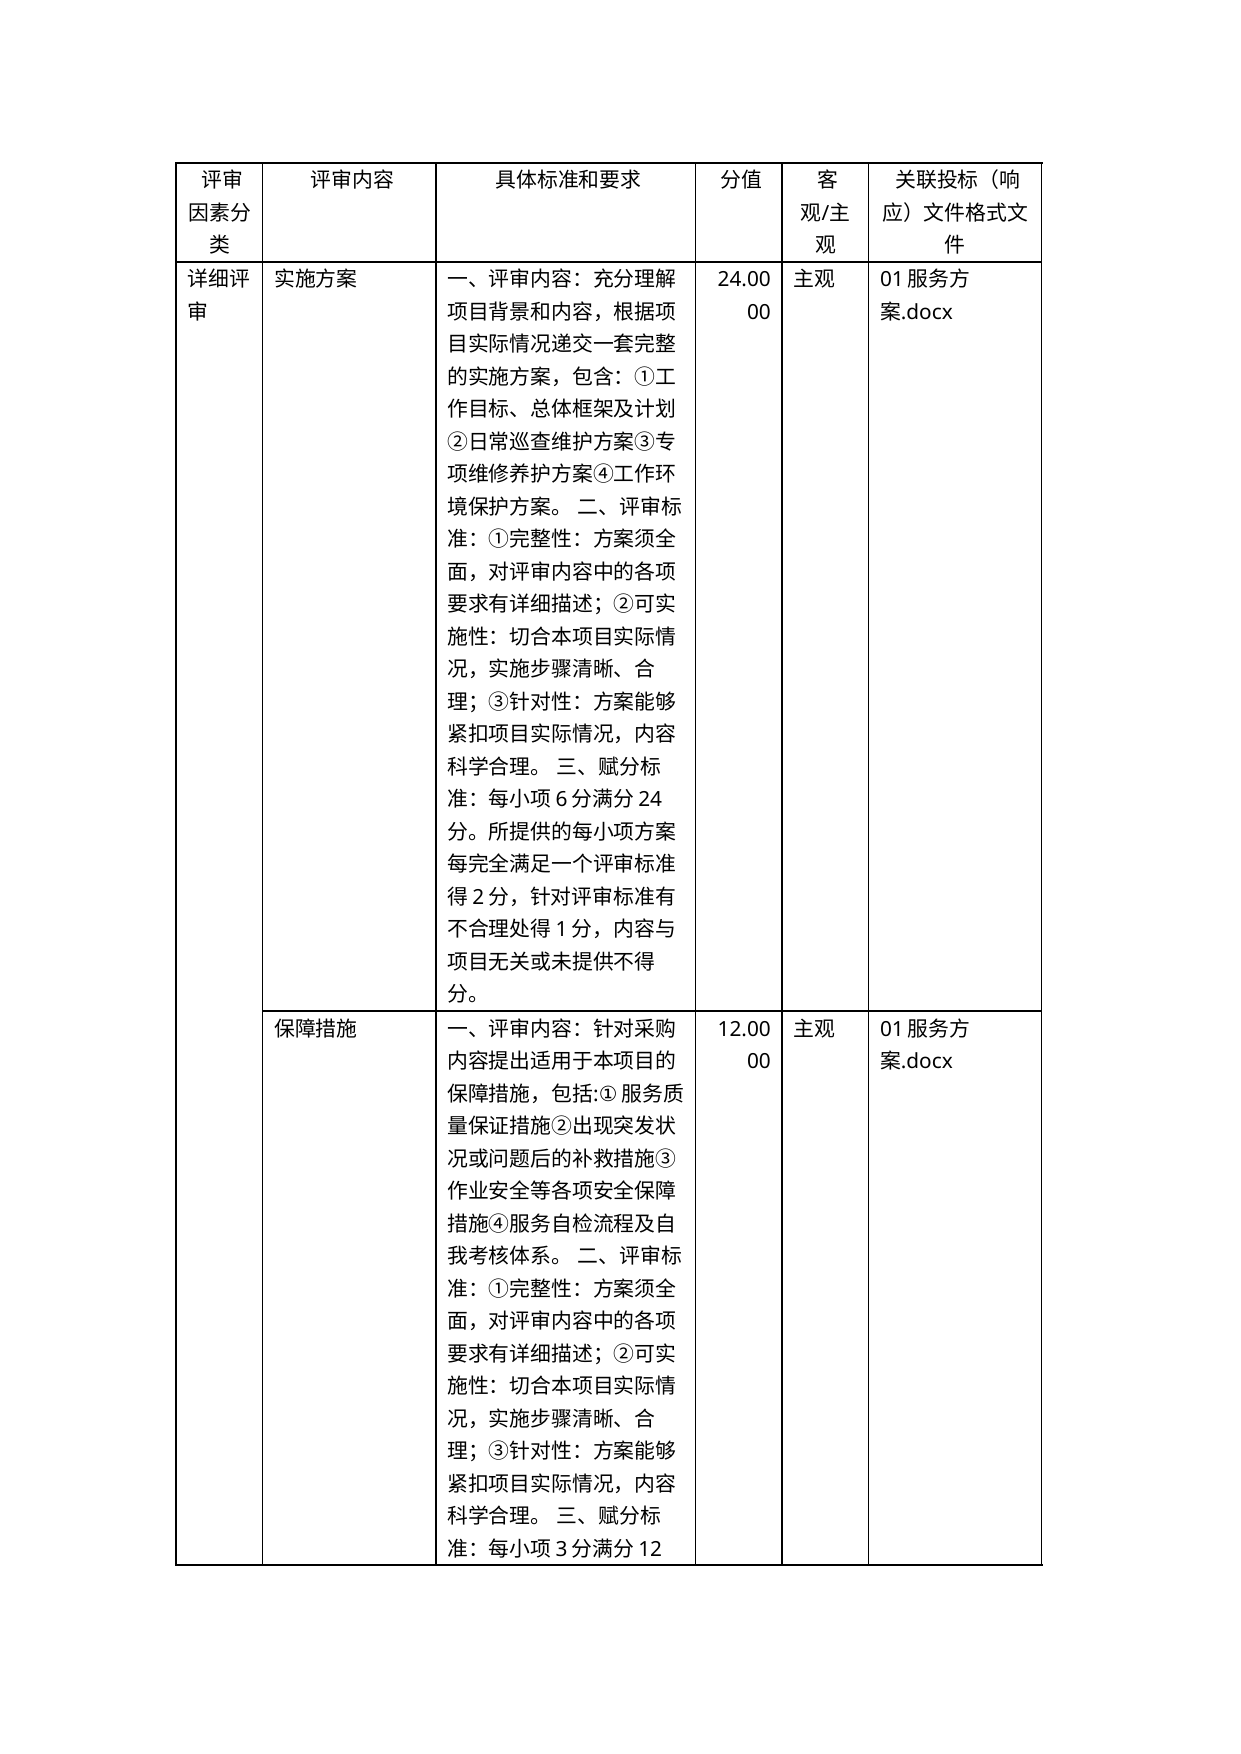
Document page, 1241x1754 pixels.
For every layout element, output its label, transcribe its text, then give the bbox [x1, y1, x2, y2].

table_cell 分值 [696, 164, 781, 261]
table_cell 一、评审内容：充分理解项目背景和内容，根据项目实际情况递交一套完整的实施方案，包含：①工作目标、总体框架及计划②日常巡查维护方案③专项维修养护方案④工作环境保护方案。 二、评审标准：①完整性：方案须全面，对评审内容中的各项要求有详细描述；②可实施性：切合本项目实际情况，实施步骤清晰、合理；③针对性：方案能够紧扣项目实际情况，内容科学合理。 三、赋分标准：每小项6分满分24分。所提供的每小项方案每完全满足一个评审标准得2分，针对评审标准有不合理处得1分，内容与项目无关或未提供不得分。 [437, 263, 695, 1010]
table_cell 01服务方案.docx [869, 1012, 1041, 1564]
table_cell 评审因素分类 [177, 164, 262, 261]
table_cell 12.0000 [696, 1012, 781, 1564]
table_cell 客观/主观 [783, 164, 868, 261]
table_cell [437, 1012, 695, 1564]
table_cell 关联投标（响应）文件格式文件 [869, 164, 1041, 261]
table_cell 保障措施 [263, 1012, 435, 1564]
table_cell 具体标准和要求 [437, 164, 695, 261]
table_cell 评审内容 [263, 164, 435, 261]
table_cell 主观 [783, 1012, 868, 1564]
table_cell 主观 [783, 263, 868, 1010]
table_cell 实施方案 [263, 263, 435, 1010]
table_cell 详细评审 [177, 263, 262, 1564]
table_cell 01服务方案.docx [869, 263, 1041, 1010]
table_cell 24.0000 [696, 263, 781, 1010]
